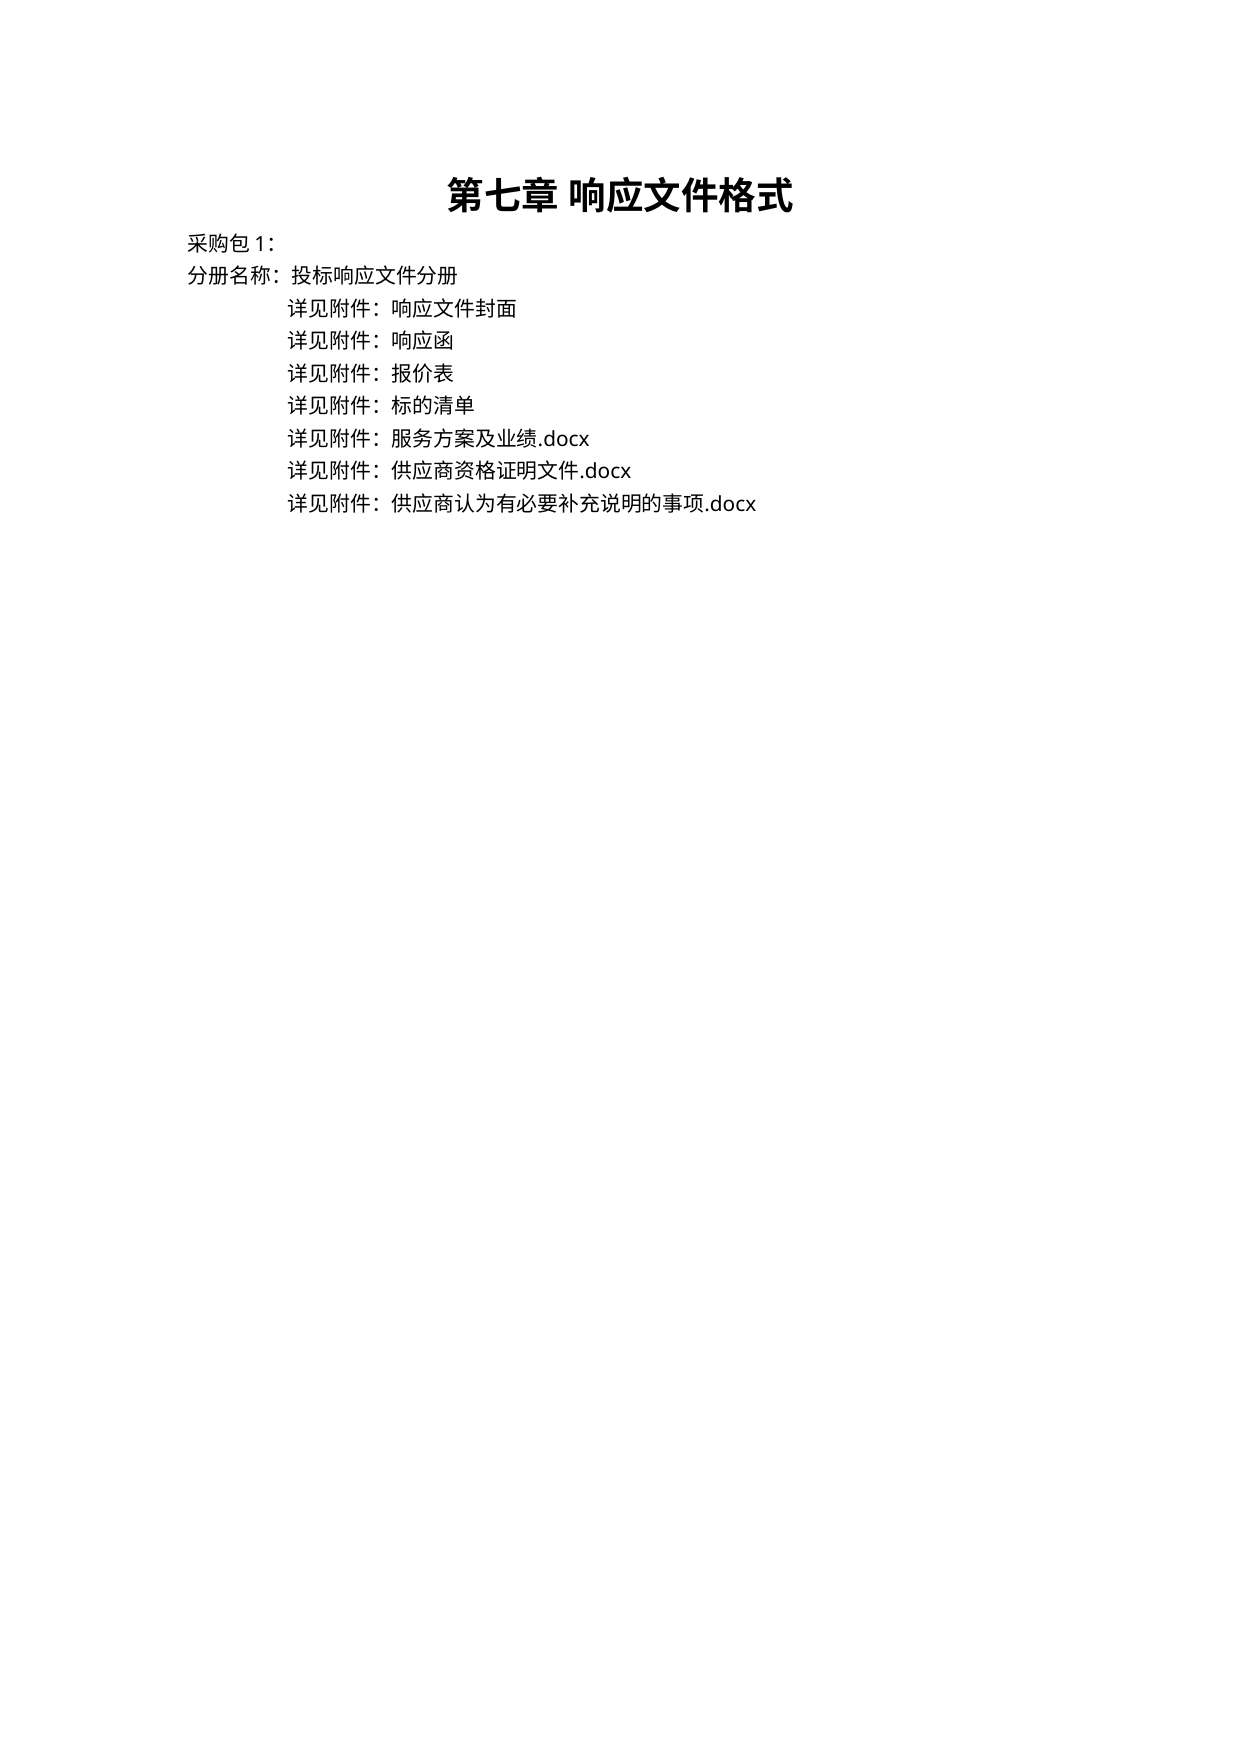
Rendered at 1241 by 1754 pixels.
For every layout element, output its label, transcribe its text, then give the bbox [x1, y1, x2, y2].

text 详见附件：响应函 [187, 324, 1053, 357]
text 详见附件：供应商认为有必要补充说明的事项.docx [187, 487, 1053, 519]
text 详见附件：服务方案及业绩.docx [187, 422, 1053, 454]
text 采购包1： [187, 227, 1053, 259]
text 详见附件：供应商资格证明文件.docx [187, 454, 1053, 487]
text 详见附件：响应文件封面 [187, 292, 1053, 324]
text 详见附件：报价表 [187, 357, 1053, 389]
text 分册名称：投标响应文件分册 [187, 259, 1053, 292]
text 详见附件：标的清单 [187, 389, 1053, 422]
text 第七章 响应文件格式 [187, 162, 1053, 227]
